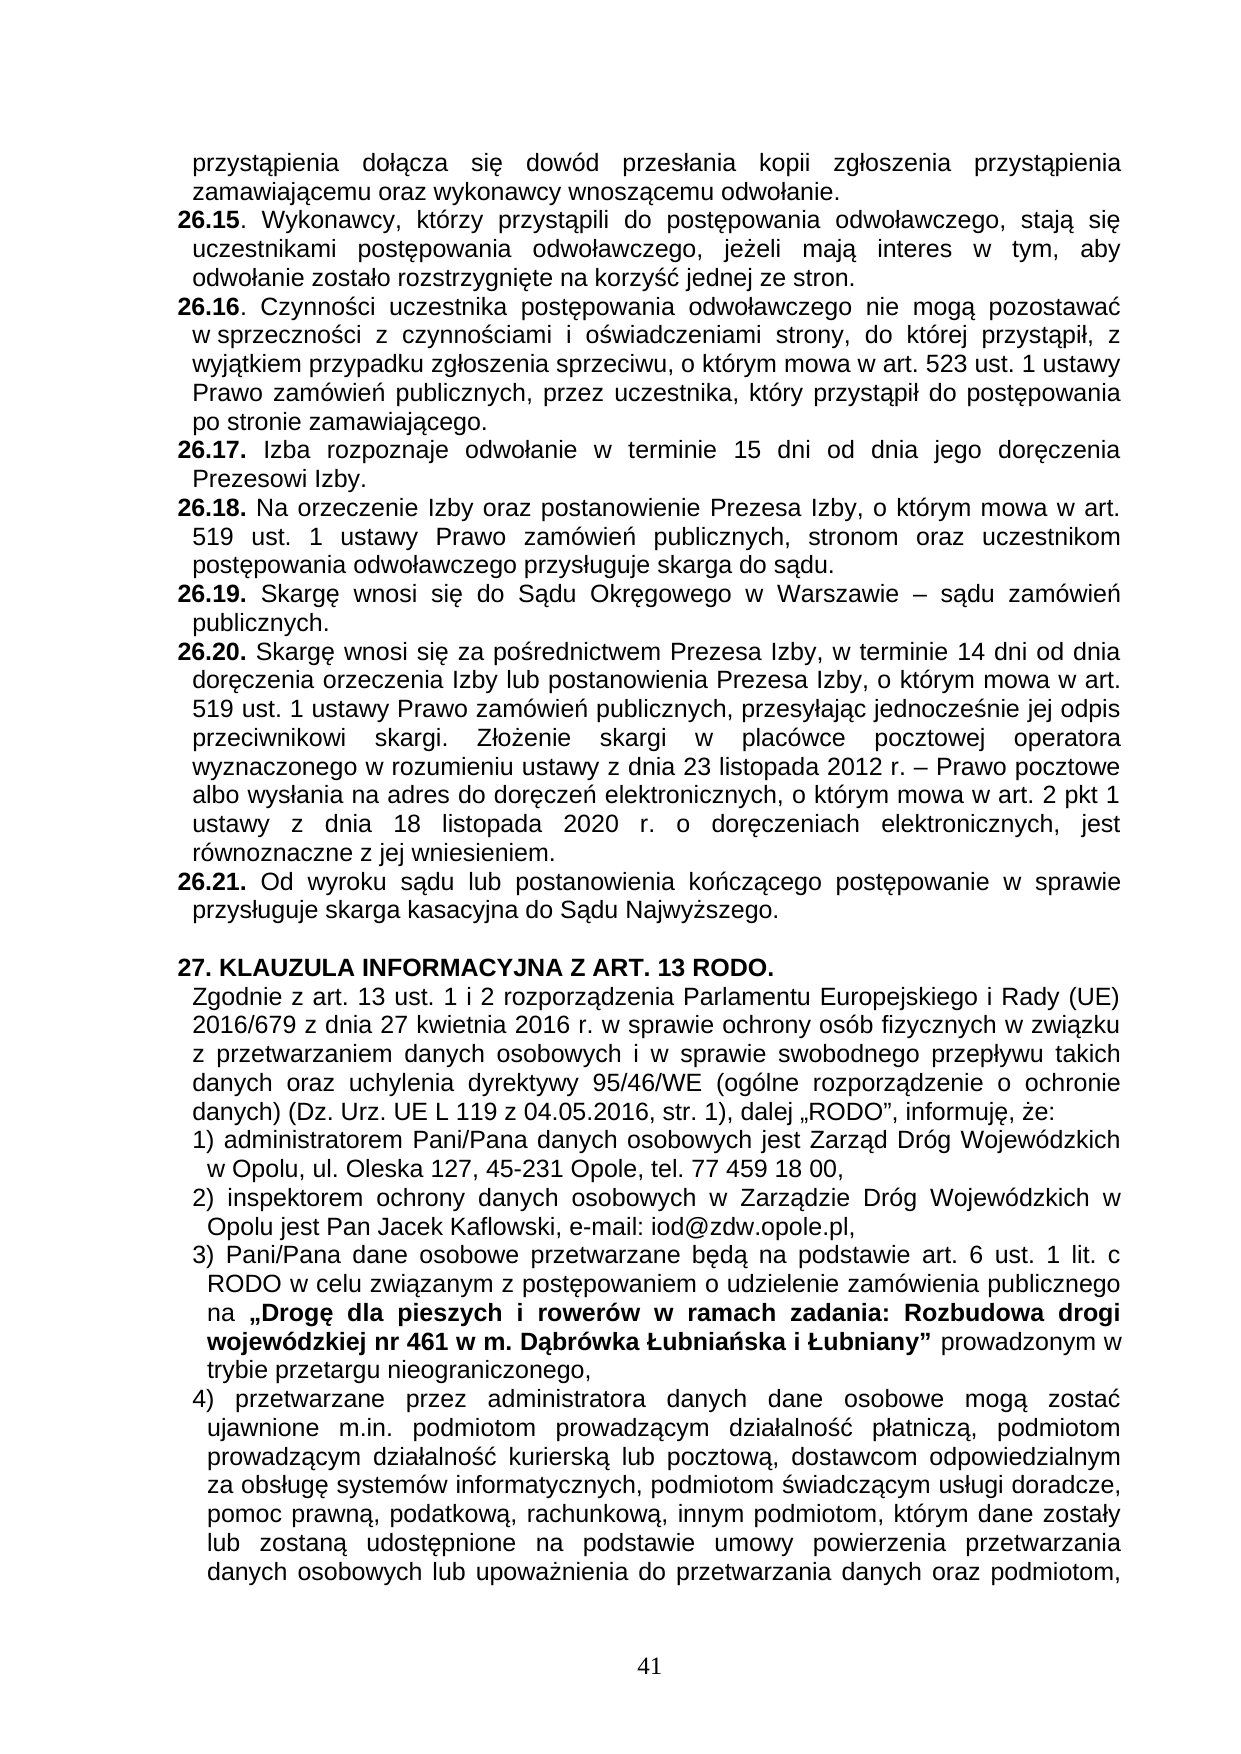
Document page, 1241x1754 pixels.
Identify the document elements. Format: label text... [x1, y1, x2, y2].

text 26.20. Skargę wnosi się za pośrednictwem Prezesa Izby, w terminie 14 dni od dnia doręczenia orzeczenia Izby lub postanowienia Prezesa Izby, o którym mowa w art. 519 ust. 1 ustawy Prawo zamówień publicznych, przesyłając jednocześnie jej odpis przeciwnikowi skargi. Złożenie skargi w placówce pocztowej operatora wyznaczonego w rozumieniu ustawy z dnia 23 listopada 2012 r. – Prawo pocztowe albo wysłania na adres do doręczeń elektronicznych, o którym mowa w art. 2 pkt 1 ustawy z dnia 18 listopada 2020 r. o doręczeniach elektronicznych, jest równoznaczne z jej wniesieniem. [177, 636, 1122, 866]
text 26.17. Izba rozpoznaje odwołanie w terminie 15 dni od dnia jego doręczenia Prezesowi Izby. [177, 435, 1122, 493]
text 26.18. Na orzeczenie Izby oraz postanowienie Prezesa Izby, o którym mowa w art. 519 ust. 1 ustawy Prawo zamówień publicznych, stronom oraz uczestnikom postępowania odwoławczego przysługuje skarga do sądu. [177, 493, 1122, 579]
text 26.19. Skargę wnosi się do Sądu Okręgowego w Warszawie – sądu zamówień publicznych. [177, 579, 1122, 636]
text 26.21. Od wyroku sądu lub postanowienia kończącego postępowanie w sprawie przysługuje skarga kasacyjna do Sądu Najwyższego. [177, 866, 1122, 924]
text Zgodnie z art. 13 ust. 1 i 2 rozporządzenia Parlamentu Europejskiego i Rady (UE) 2016/679 z dnia 27 kwietnia 2016 r. w sprawie ochrony osób fizycznych w związku z przetwarzaniem danych osobowych i w sprawie swobodnego przepływu takich danych oraz uchylenia dyrektywy 95/46/WE (ogólne rozporządzenie o ochronie danych) (Dz. Urz. UE L 119 z 04.05.2016, str. 1), dalej „RODO”, informuję, że: [192, 981, 1122, 1125]
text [192, 1384, 1122, 1585]
text 27. KLAUZULA INFORMACYJNA Z ART. 13 RODO. [177, 953, 1122, 981]
text 1) administratorem Pani/Pana danych osobowych jest Zarząd Dróg Wojewódzkich w Opolu, ul. Oleska 127, 45-231 Opole, tel. 77 459 18 00, [192, 1125, 1122, 1183]
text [177, 148, 1122, 205]
text 26.16. Czynności uczestnika postępowania odwoławczego nie mogą pozostawać w sprzeczności z czynnościami i oświadczeniami strony, do której przystąpił, z wyjątkiem przypadku zgłoszenia sprzeciwu, o którym mowa w art. 523 ust. 1 ustawy Prawo zamówień publicznych, przez uczestnika, który przystąpił do postępowania po stronie zamawiającego. [177, 291, 1122, 435]
text 2) inspektorem ochrony danych osobowych w Zarządzie Dróg Wojewódzkich w Opolu jest Pan Jacek Kaflowski, e-mail: iod@zdw.opole.pl, [192, 1183, 1122, 1240]
text 26.15. Wykonawcy, którzy przystąpili do postępowania odwoławczego, stają się uczestnikami postępowania odwoławczego, jeżeli mają interes w tym, aby odwołanie zostało rozstrzygnięte na korzyść jednej ze stron. [177, 205, 1122, 291]
text 3) Pani/Pana dane osobowe przetwarzane będą na podstawie art. 6 ust. 1 lit. c RODO w celu związanym z postępowaniem o udzielenie zamówienia publicznego na „Drogę dla pieszych i rowerów w ramach zadania: Rozbudowa drogi wojewódzkiej nr 461 w m. Dąbrówka Łubniańska i Łubniany” prowadzonym w trybie przetargu nieograniczonego, [192, 1240, 1122, 1384]
